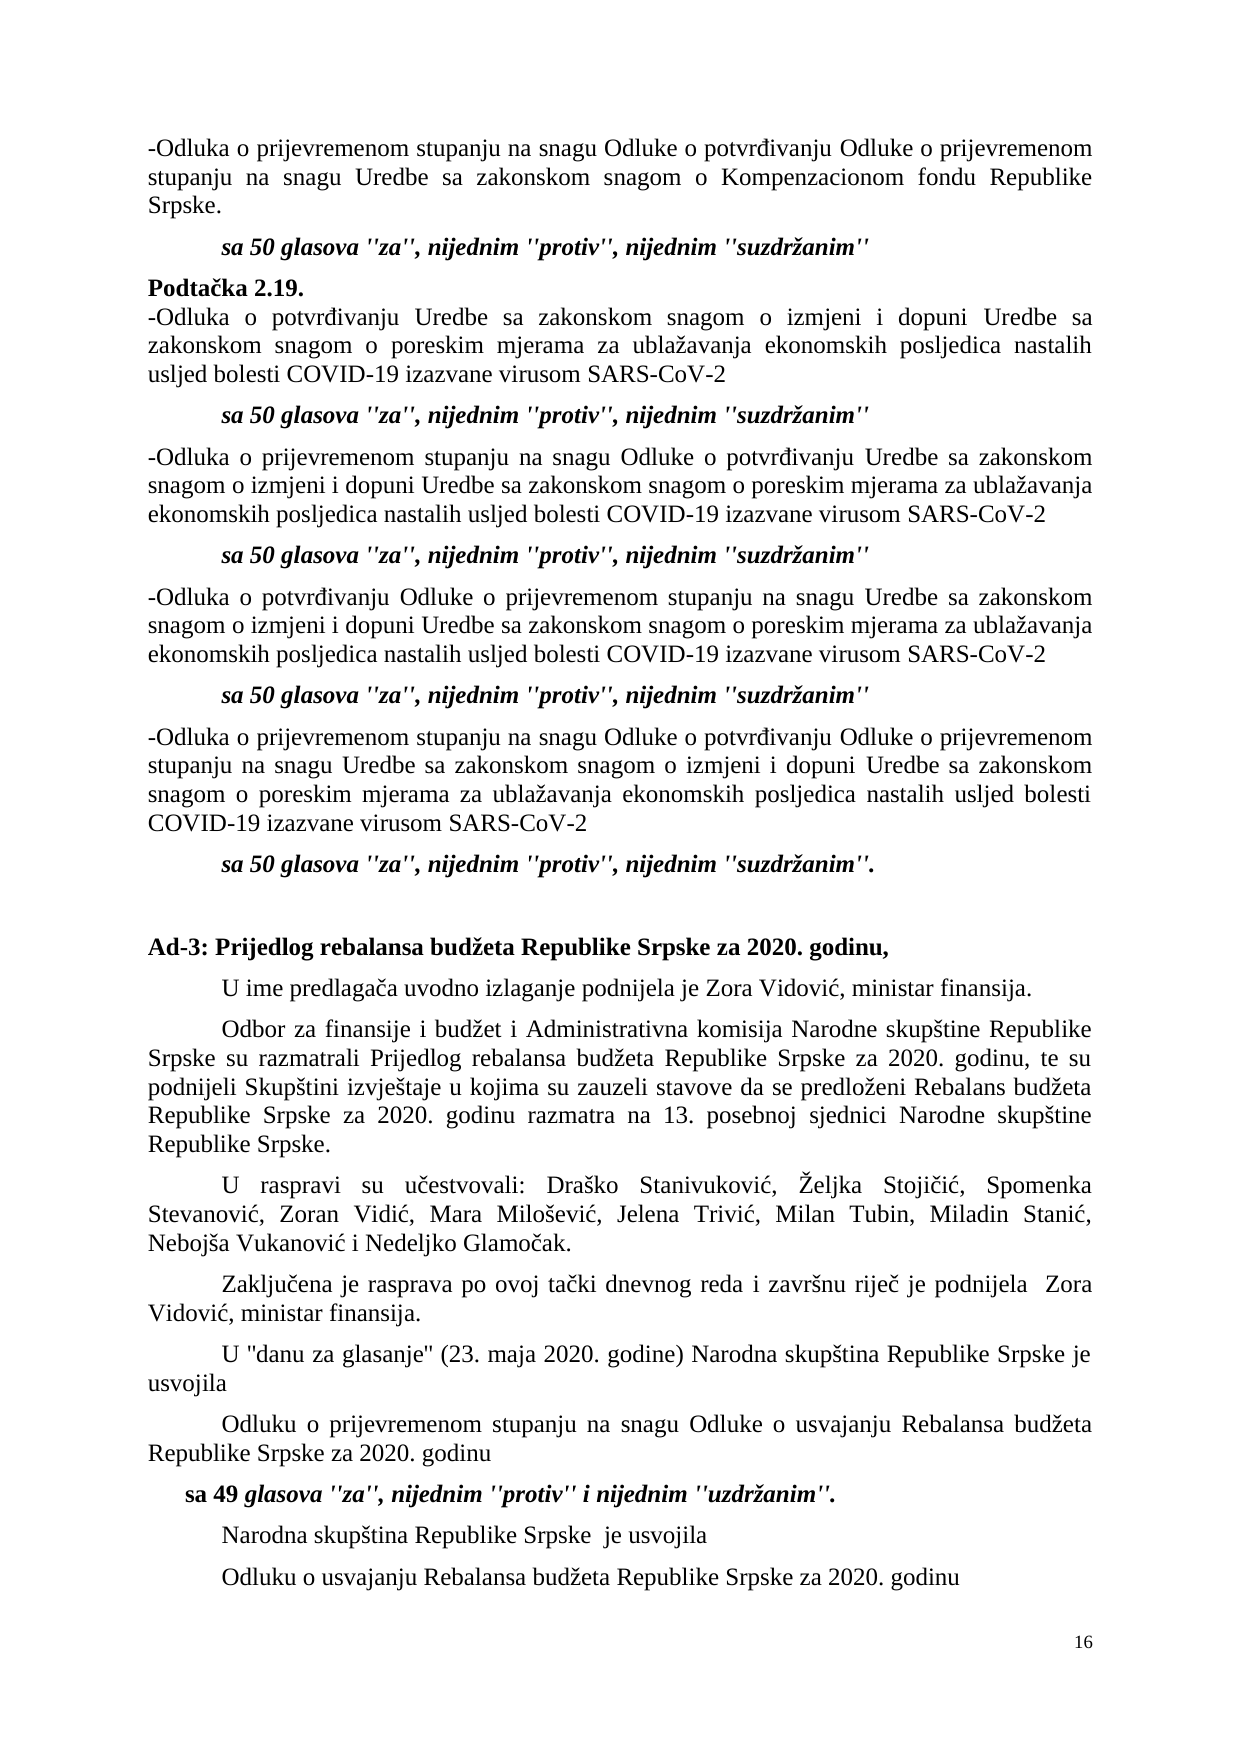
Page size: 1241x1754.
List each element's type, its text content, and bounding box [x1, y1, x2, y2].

text U ime predlagača uvodno izlaganje podnijela je Zora Vidović, ministar finansija. [148, 973, 1093, 1002]
text sa 50 glasova ''za'', nijednim ''protiv'', nijednim ''suzdržanim''. [148, 849, 1093, 878]
text Odluku o prijevremenom stupanju na snagu Odluke o usvajanju Rebalansa budžeta Republike Srpske za 2020. godinu [148, 1409, 1093, 1467]
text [148, 1479, 1093, 1508]
text Zaključena je rasprava po ovoj tački dnevnog reda i završnu riječ je podnijela Zora Vidović, ministar finansija. [148, 1269, 1093, 1327]
text sa 50 glasova ''za'', nijednim ''protiv'', nijednim ''suzdržanim'' [148, 400, 1093, 429]
text U raspravi su učestvovali: Draško Stanivuković, Željka Stojičić, Spomenka Stevanović, Zoran Vidić, Mara Milošević, Jelena Trivić, Milan Tubin, Miladin Stanić, Nebojša Vukanović i Nedeljko Glamočak. [148, 1170, 1093, 1257]
text U ''danu za glasanje'' (23. maja 2020. godine) Narodna skupština Republike Srpske je usvojila [148, 1339, 1093, 1397]
text Odbor za finansije i budžet i Administrativna komisija Narodne skupštine Republike Srpske su razmatrali Prijedlog rebalansa budžeta Republike Srpske za 2020. godinu, te su podnijeli Skupštini izvještaje u kojima su zauzeli stavove da se predloženi Rebalans budžeta Republike Srpske za 2020. godinu razmatra na 13. posebnoj sjednici Narodne skupštine Republike Srpske. [148, 1014, 1093, 1158]
text Narodna skupština Republike Srpske je usvojila [148, 1520, 1093, 1549]
text -Odluka o potvrđivanju Odluke o prijevremenom stupanju na snagu Uredbe sa zakonskom snagom o izmjeni i dopuni Uredbe sa zakonskom snagom o poreskim mjerama za ublažavanja ekonomskih posljedica nastalih usljed bolesti COVID-19 izazvane virusom SARS-CoV-2 [148, 582, 1093, 668]
text sa 50 glasova ''za'', nijednim ''protiv'', nijednim ''suzdržanim'' [148, 680, 1093, 709]
text -Odluka o prijevremenom stupanju na snagu Odluke o potvrđivanju Odluke o prijevremenom stupanju na snagu Uredbe sa zakonskom snagom o Kompenzacionom fondu Republike Srpske. [148, 133, 1093, 219]
text -Odluka o potvrđivanju Uredbe sa zakonskom snagom o izmjeni i dopuni Uredbe sa zakonskom snagom o poreskim mjerama za ublažavanja ekonomskih posljedica nastalih usljed bolesti COVID-19 izazvane virusom SARS-CoV-2 [148, 302, 1093, 388]
text Ad-3: Prijedlog rebalansa budžeta Republike Srpske za 2020. godinu, [148, 932, 1093, 960]
text Podtačka 2.19. [148, 273, 1093, 302]
text -Odluka o prijevremenom stupanju na snagu Odluke o potvrđivanju Uredbe sa zakonskom snagom o izmjeni i dopuni Uredbe sa zakonskom snagom o poreskim mjerama za ublažavanja ekonomskih posljedica nastalih usljed bolesti COVID-19 izazvane virusom SARS-CoV-2 [148, 442, 1093, 528]
text sa 50 glasova ''za'', nijednim ''protiv'', nijednim ''suzdržanim'' [148, 540, 1093, 569]
text Odluku o usvajanju Rebalansa budžeta Republike Srpske za 2020. godinu [148, 1562, 1093, 1590]
text -Odluka o prijevremenom stupanju na snagu Odluke o potvrđivanju Odluke o prijevremenom stupanju na snagu Uredbe sa zakonskom snagom o izmjeni i dopuni Uredbe sa zakonskom snagom o poreskim mjerama za ublažavanja ekonomskih posljedica nastalih usljed bolesti COVID-19 izazvane virusom SARS-CoV-2 [148, 722, 1093, 837]
text sa 50 glasova ''za'', nijednim ''protiv'', nijednim ''suzdržanim'' [148, 232, 1093, 260]
